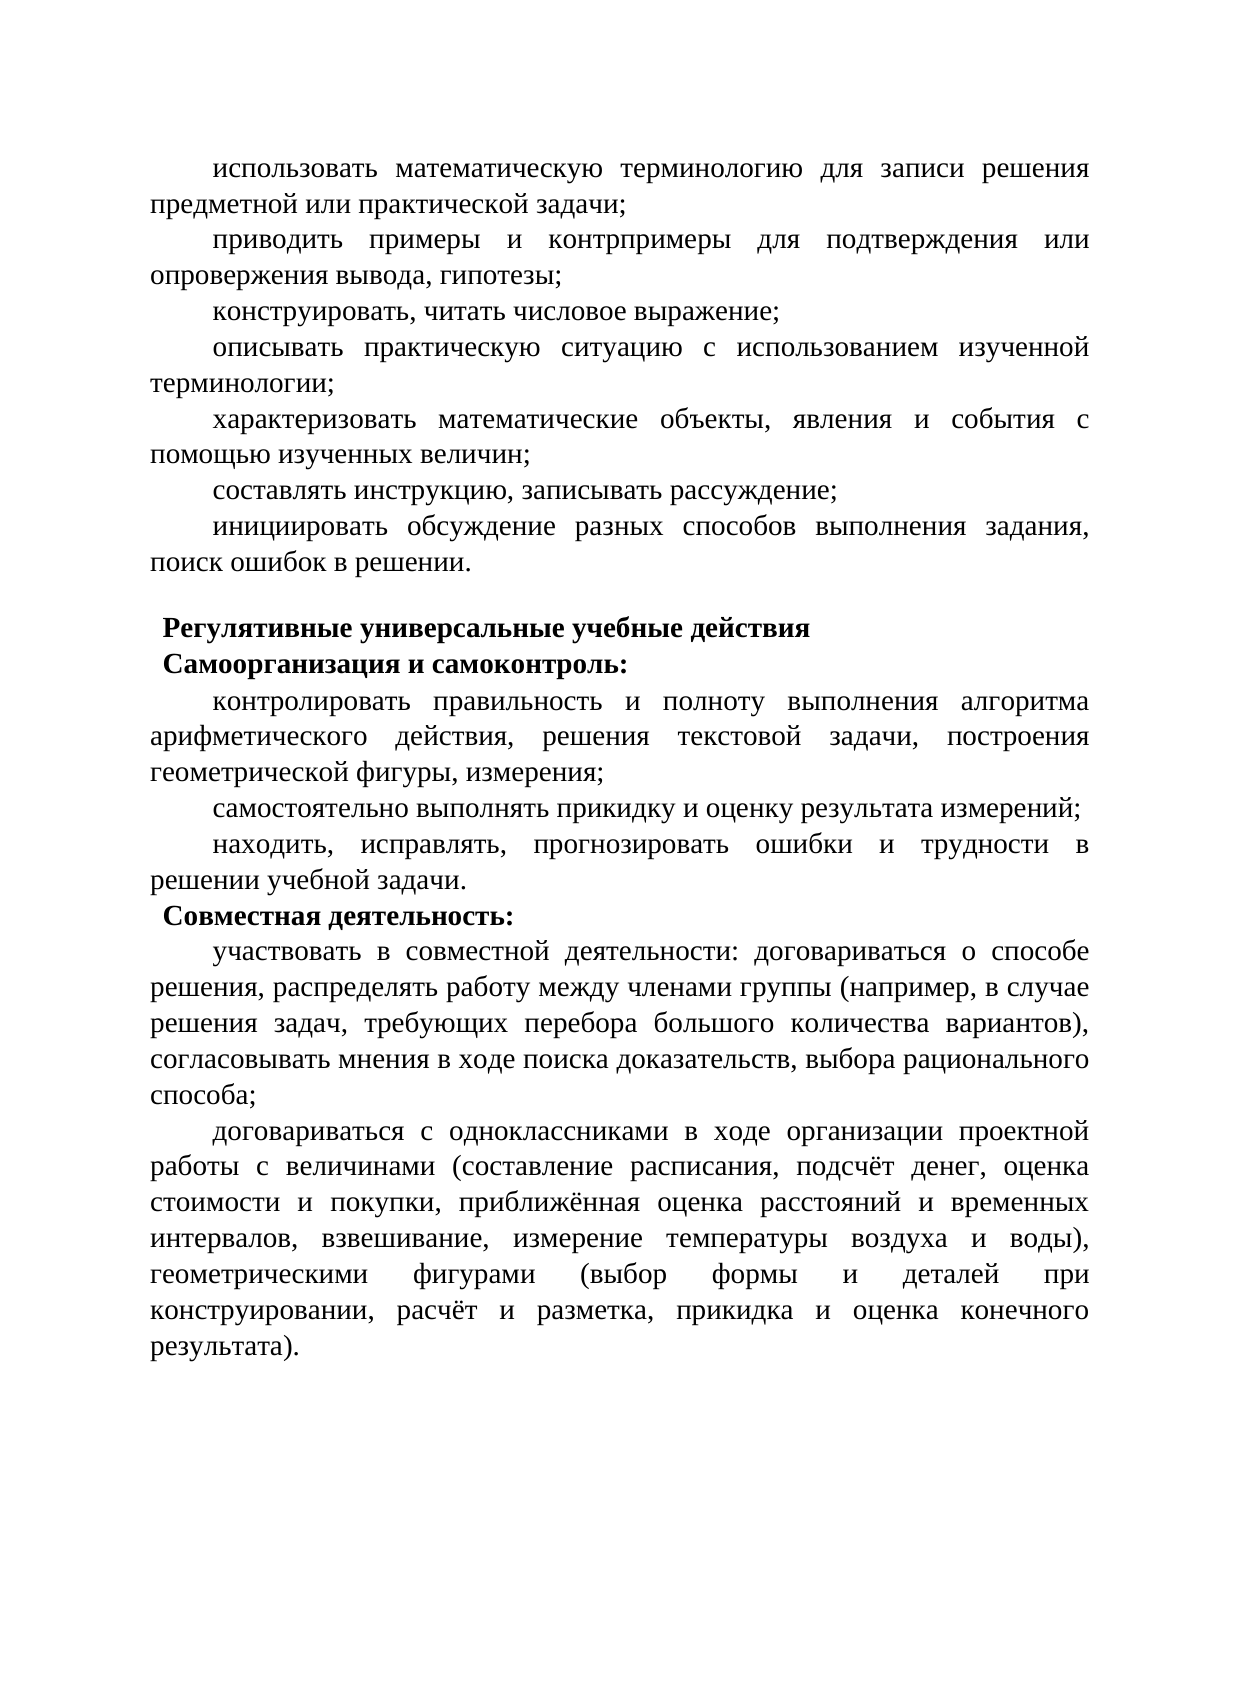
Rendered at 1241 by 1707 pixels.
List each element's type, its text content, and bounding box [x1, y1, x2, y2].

text контролировать правильность и полноту выполнения алгоритма арифметического действия, решения текстовой задачи, построения геометрической фигуры, измерения; [150, 683, 1090, 788]
text использовать математическую терминологию для записи решения предметной или практической задачи; [150, 150, 1090, 219]
text Самоорганизация и самоконтроль: [162, 646, 1090, 679]
text конструировать, читать числовое выражение; [150, 293, 1090, 327]
text инициировать обсуждение разных способов выполнения задания, поиск ошибок в решении. [150, 508, 1090, 578]
text Совместная деятельность: [162, 898, 1090, 931]
text характеризовать математические объекты, явления и события с помощью изученных величин; [150, 401, 1090, 470]
text приводить примеры и контрпримеры для подтверждения или опровержения вывода, гипотезы; [150, 222, 1090, 291]
text находить, исправлять, прогнозировать ошибки и трудности в решении учебной задачи. [150, 826, 1090, 895]
text участвовать в совместной деятельности: договариваться о способе решения, распределять работу между членами группы (например, в случае решения задач, требующих перебора большого количества вариантов), согласовывать мнения в ходе поиска доказательств, выбора рационального способа; [150, 933, 1090, 1110]
text Регулятивные универсальные учебные действия [162, 610, 1090, 643]
text составлять инструкцию, записывать рассуждение; [150, 472, 1090, 506]
text договариваться с одноклассниками в ходе организации проектной работы с величинами (составление расписания, подсчёт денег, оценка стоимости и покупки, приближённая оценка расстояний и временных интервалов, взвешивание, измерение температуры воздуха и воды), геометрическими фигурами (выбор формы и деталей при конструировании, расчёт и разметка, прикидка и оценка конечного результата). [150, 1113, 1090, 1361]
text описывать практическую ситуацию с использованием изученной терминологии; [150, 329, 1090, 398]
text самостоятельно выполнять прикидку и оценку результата измерений; [150, 790, 1090, 824]
